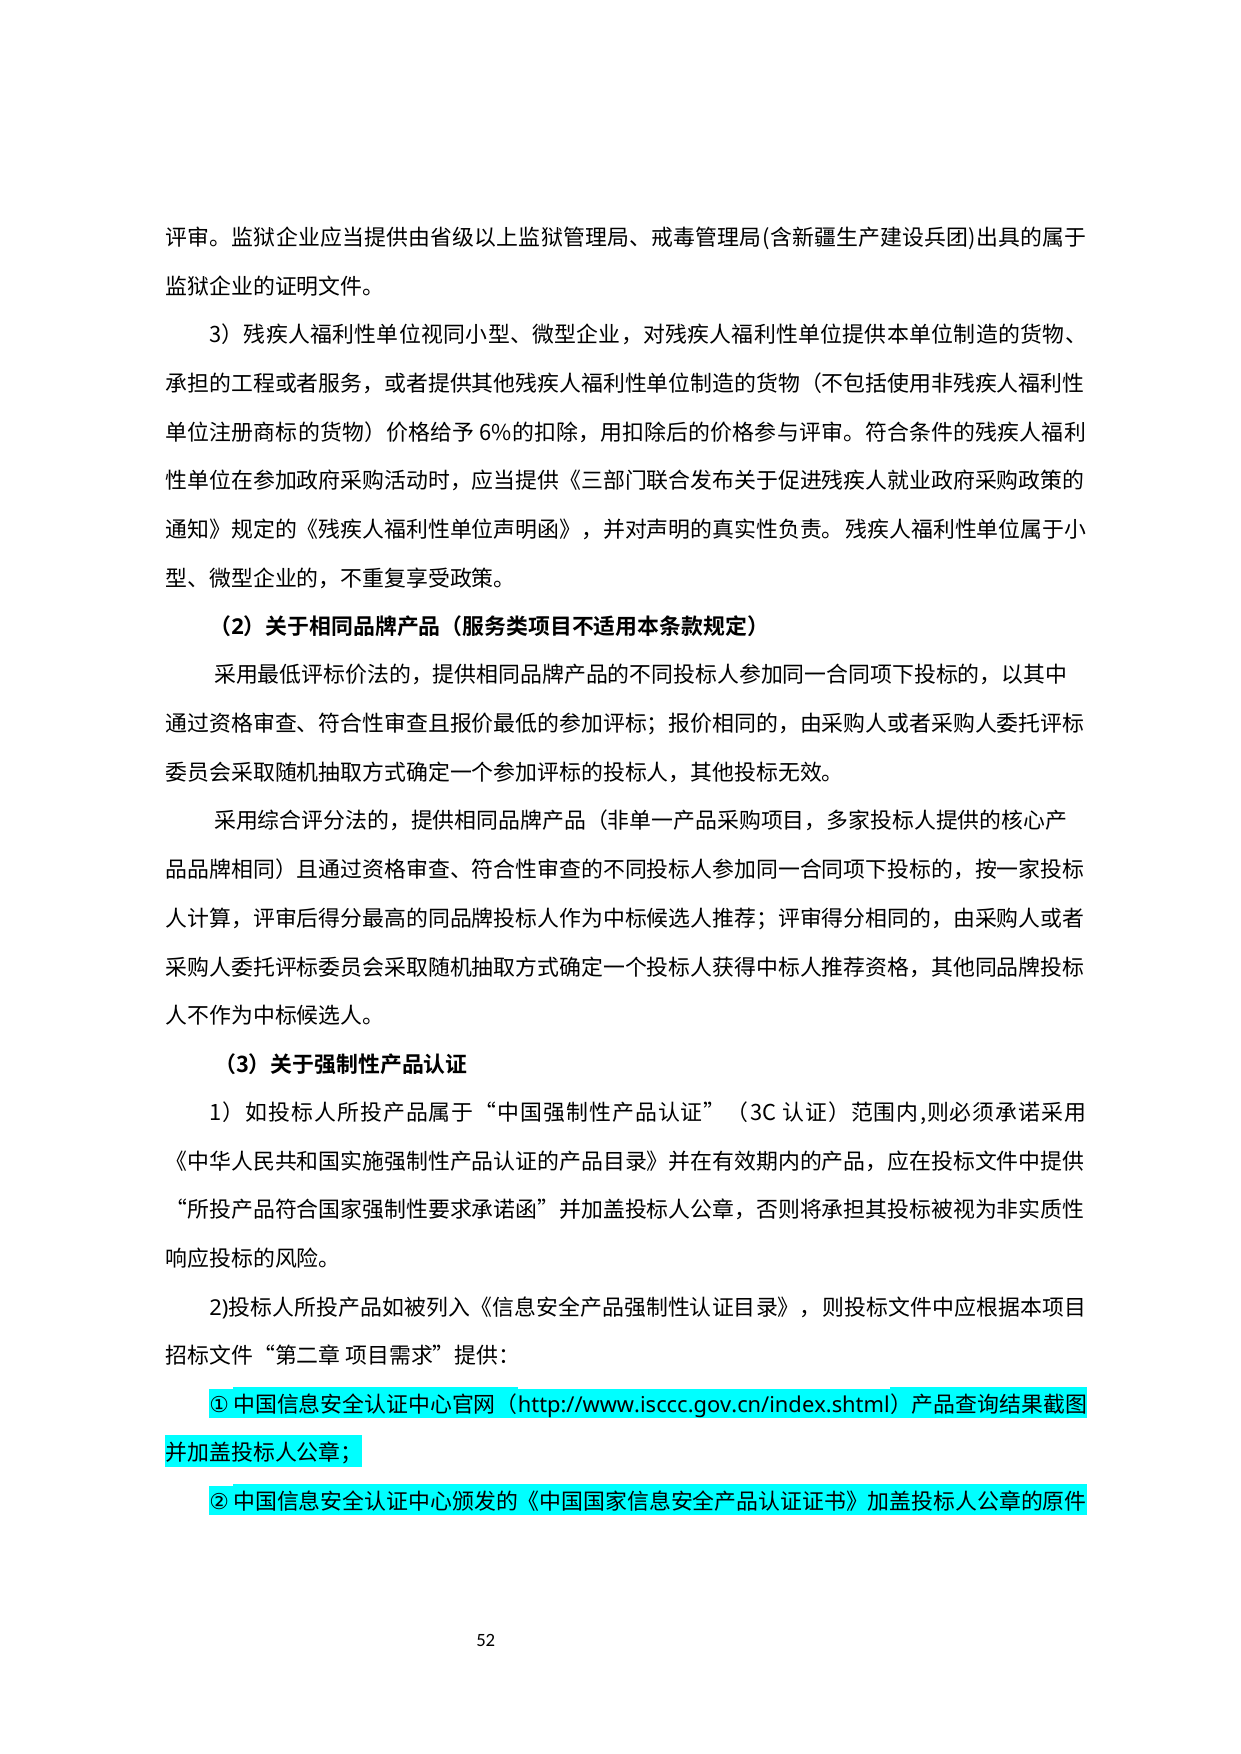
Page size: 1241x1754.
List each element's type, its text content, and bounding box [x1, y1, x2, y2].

text 3）残疾人福利性单位视同小型、微型企业，对残疾人福利性单位提供本单位制造的货物、承担的工程或者服务，或者提供其他残疾人福利性单位制造的货物（不包括使用非残疾人福利性单位注册商标的货物）价格给予6%的扣除，用扣除后的价格参与评审。符合条件的残疾人福利性单位在参加政府采购活动时，应当提供《三部门联合发布关于促进残疾人就业政府采购政策的通知》规定的《残疾人福利性单位声明函》，并对声明的真实性负责。残疾人福利性单位属于小型、微型企业的，不重复享受政策。 [165, 317, 1087, 593]
text 2)投标人所投产品如被列入《信息安全产品强制性认证目录》，则投标文件中应根据本项目招标文件“第二章 项目需求”提供： [165, 1289, 1087, 1370]
text 采用最低评标价法的，提供相同品牌产品的不同投标人参加同一合同项下投标的，以其中通过资格审查、符合性审查且报价最低的参加评标；报价相同的，由采购人或者采购人委托评标委员会采取随机抽取方式确定一个参加评标的投标人，其他投标无效。 [165, 657, 1087, 787]
text （2）关于相同品牌产品（服务类项目不适用本条款规定） [165, 609, 1087, 641]
text 采用综合评分法的，提供相同品牌产品（非单一产品采购项目，多家投标人提供的核心产品品牌相同）且通过资格审查、符合性审查的不同投标人参加同一合同项下投标的，按一家投标人计算，评审后得分最高的同品牌投标人作为中标候选人推荐；评审得分相同的，由采购人或者采购人委托评标委员会采取随机抽取方式确定一个投标人获得中标人推荐资格，其他同品牌投标人不作为中标候选人。 [165, 803, 1087, 1030]
text 1）如投标人所投产品属于“中国强制性产品认证”（3C认证）范围内,则必须承诺采用《中华人民共和国实施强制性产品认证的产品目录》并在有效期内的产品，应在投标文件中提供“所投产品符合国家强制性要求承诺函”并加盖投标人公章，否则将承担其投标被视为非实质性响应投标的风险。 [165, 1094, 1087, 1273]
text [165, 1483, 1087, 1516]
text （3）关于强制性产品认证 [165, 1046, 1087, 1079]
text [165, 219, 1087, 301]
text ①中国信息安全认证中心官网（http://www.isccc.gov.cn/index.shtml）产品查询结果截图并加盖投标人公章； [165, 1386, 1087, 1467]
